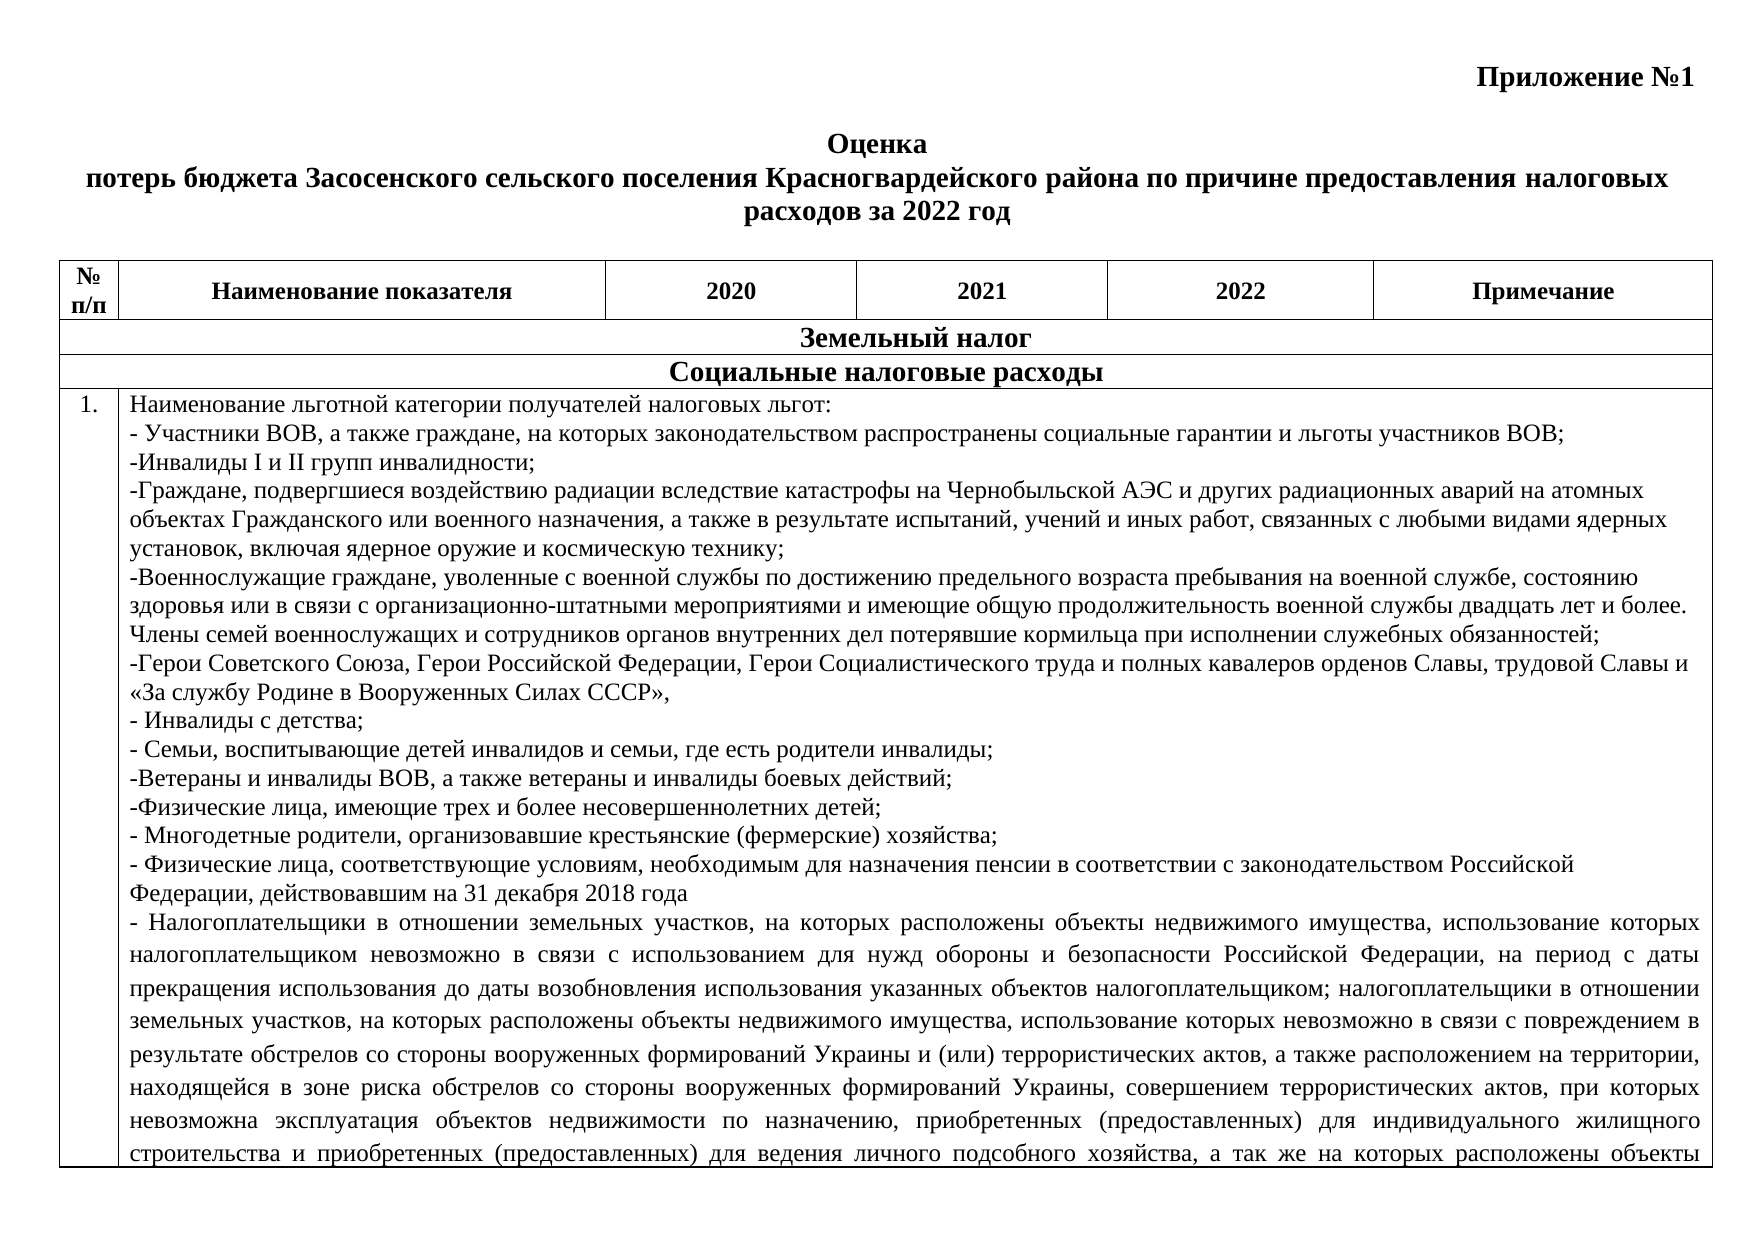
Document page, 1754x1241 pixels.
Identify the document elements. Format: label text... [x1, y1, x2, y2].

table_header Примечание [1374, 261, 1712, 319]
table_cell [119, 389, 1712, 1166]
table_header 2021 [857, 261, 1107, 319]
table_header Наименование показателя [119, 261, 605, 319]
table_cell Социальные налоговые расходы [60, 355, 1712, 388]
text Оценка [59, 126, 1695, 160]
table_header № п/п [60, 261, 118, 319]
table_header 2022 [1108, 261, 1373, 319]
text Приложение №1 [59, 59, 1695, 93]
table_cell Земельный налог [60, 320, 1712, 353]
text потерь бюджета Засосенского сельского поселения Красногвардейского района по причине предоставления налоговых расходов за 2022 год [59, 160, 1695, 227]
table_header 2020 [606, 261, 856, 319]
table_cell 1. [60, 389, 118, 1166]
